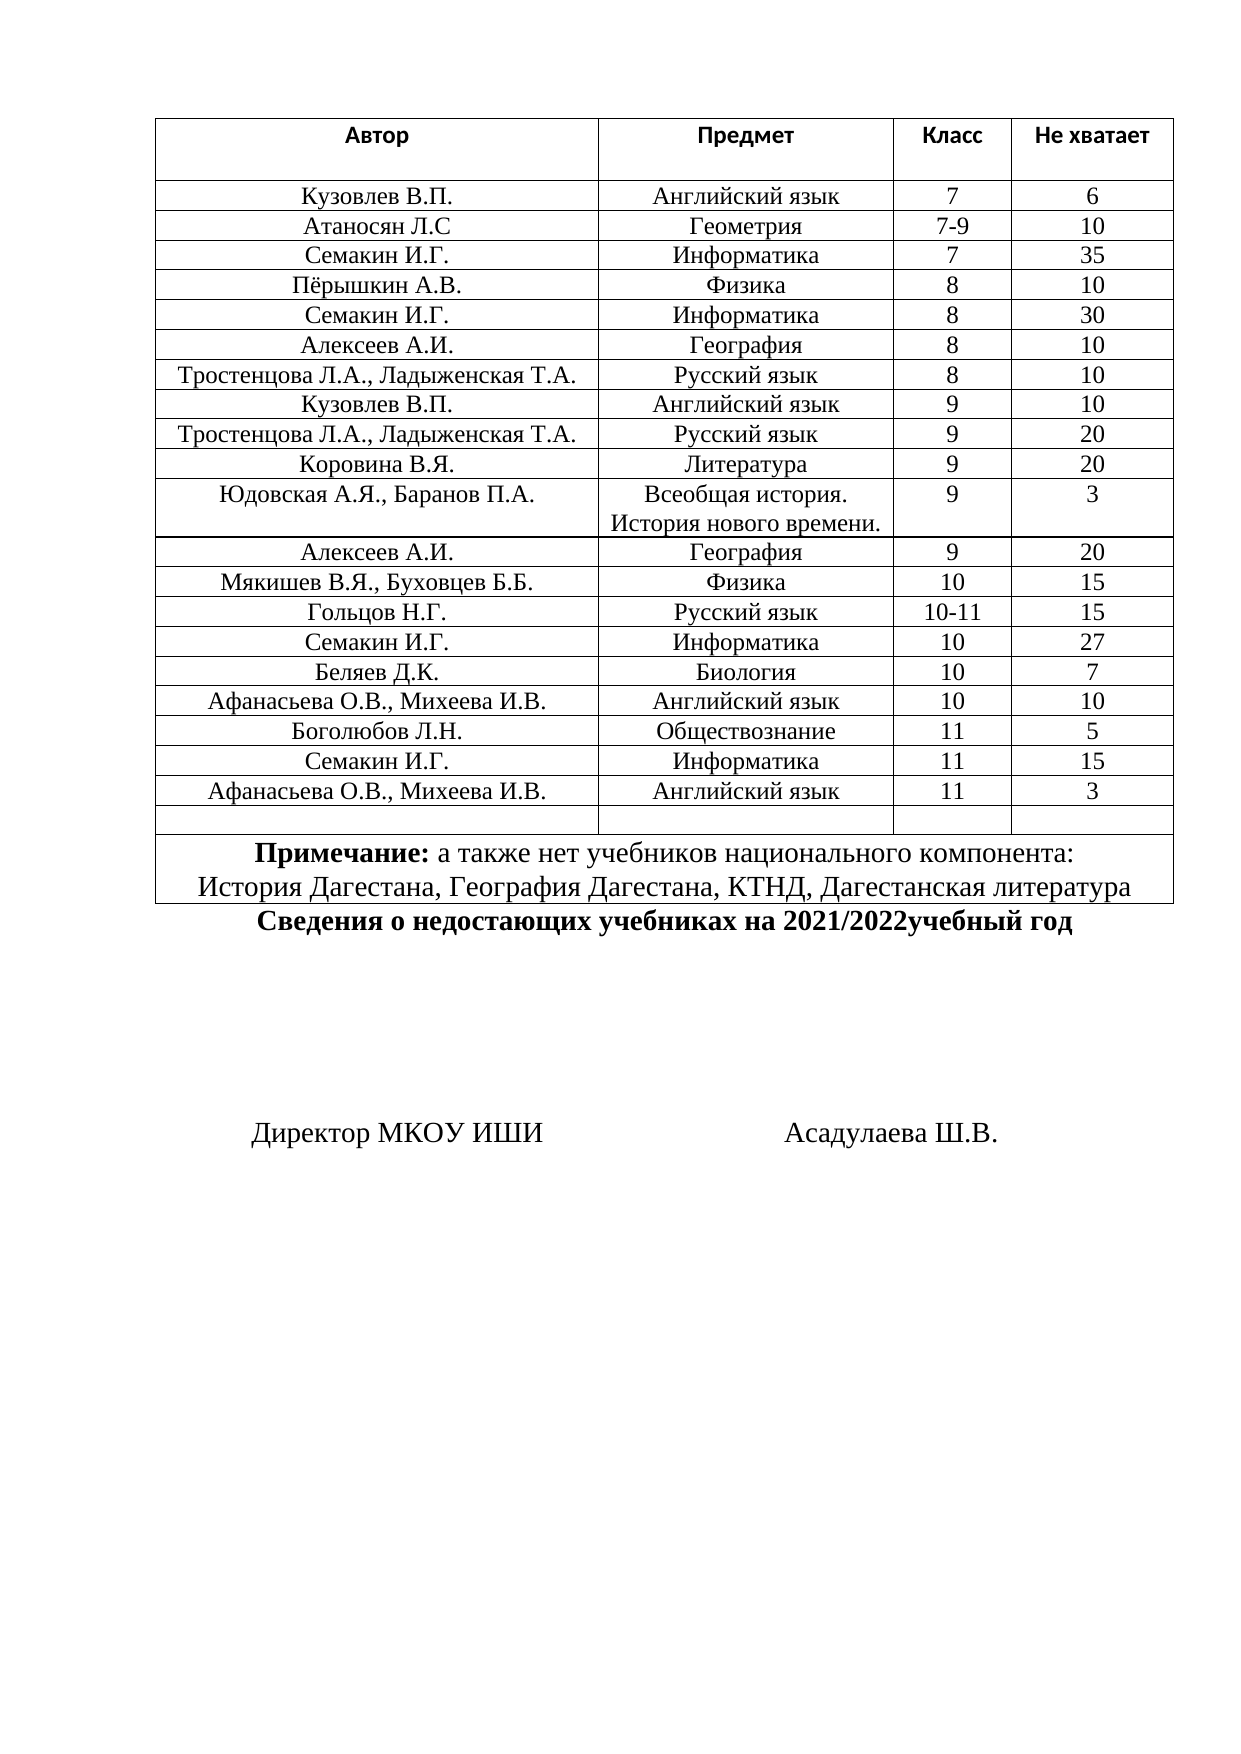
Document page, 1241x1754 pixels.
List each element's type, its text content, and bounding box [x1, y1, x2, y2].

table_cell 10 [1012, 686, 1173, 715]
table_header Автор [156, 119, 598, 180]
table_cell 10 [1012, 211, 1173, 239]
table_cell 9 [894, 449, 1011, 478]
table_cell 11 [894, 716, 1011, 745]
table_cell Физика [599, 567, 893, 596]
table_cell География [599, 538, 893, 566]
table_cell 20 [1012, 449, 1173, 478]
table_cell 27 [1012, 627, 1173, 656]
table_cell 10-11 [894, 597, 1011, 626]
table_cell 15 [1012, 597, 1173, 626]
table_cell Кузовлев В.П. [156, 390, 598, 418]
table_cell Русский язык [599, 419, 893, 448]
table_cell Информатика [599, 627, 893, 656]
table_cell 20 [1012, 419, 1173, 448]
table_cell 10 [894, 567, 1011, 596]
table_cell 9 [894, 419, 1011, 448]
table_cell Пёрышкин А.В. [156, 270, 598, 299]
table_cell Информатика [599, 746, 893, 775]
table_cell Семакин И.Г. [156, 627, 598, 656]
table_cell Информатика [599, 241, 893, 269]
table_cell 10 [894, 657, 1011, 685]
table_cell Всеобщая история. История нового времени. [599, 479, 893, 536]
table_cell 10 [1012, 360, 1173, 388]
table_cell Информатика [599, 300, 893, 329]
table_cell Тростенцова Л.А., Ладыженская Т.А. [156, 419, 598, 448]
table_cell 35 [1012, 241, 1173, 269]
table_cell Английский язык [599, 390, 893, 418]
table_cell Боголюбов Л.Н. [156, 716, 598, 745]
table_cell 6 [1012, 181, 1173, 210]
table_cell 7-9 [894, 211, 1011, 239]
table_cell 5 [1012, 716, 1173, 745]
table_cell 7 [894, 181, 1011, 210]
table_cell Русский язык [599, 597, 893, 626]
table_cell 8 [894, 270, 1011, 299]
table_cell Атаносян Л.С [156, 211, 598, 239]
text Директор МКОУ ИШИ Асадулаева Ш.В. [177, 1115, 1152, 1148]
table_cell Афанасьева О.В., Михеева И.В. [156, 686, 598, 715]
table_cell Обществознание [599, 716, 893, 745]
table_cell 30 [1012, 300, 1173, 329]
table_cell Английский язык [599, 181, 893, 210]
table_cell [599, 806, 893, 834]
table_cell Семакин И.Г. [156, 300, 598, 329]
table_cell Примечание: а также нет учебников национального компонента: История Дагестана, География Дагестана, КТНД, Дагестанская литература [156, 835, 1173, 902]
table_cell Тростенцова Л.А., Ладыженская Т.А. [156, 360, 598, 388]
table_cell Кузовлев В.П. [156, 181, 598, 210]
table_cell Семакин И.Г. [156, 241, 598, 269]
table_cell Семакин И.Г. [156, 746, 598, 775]
table_cell 9 [894, 390, 1011, 418]
table_header Не хватает [1012, 119, 1173, 180]
table_cell 10 [1012, 270, 1173, 299]
table_cell 10 [1012, 330, 1173, 359]
table_cell Физика [599, 270, 893, 299]
table_cell [156, 806, 598, 834]
table_cell Русский язык [599, 360, 893, 388]
table_cell 11 [894, 746, 1011, 775]
table_cell Афанасьева О.В., Михеева И.В. [156, 776, 598, 804]
table_cell Мякишев В.Я., Буховцев Б.Б. [156, 567, 598, 596]
table_cell Беляев Д.К. [156, 657, 598, 685]
table_cell Юдовская А.Я., Баранов П.А. [156, 479, 598, 536]
table_cell 3 [1012, 776, 1173, 804]
table_cell [1012, 806, 1173, 834]
table_cell Алексеев А.И. [156, 330, 598, 359]
table_cell 10 [894, 627, 1011, 656]
table_cell 8 [894, 300, 1011, 329]
table_cell 7 [1012, 657, 1173, 685]
table_cell 8 [894, 360, 1011, 388]
table_cell 15 [1012, 567, 1173, 596]
table_cell 7 [894, 241, 1011, 269]
table_cell 15 [1012, 746, 1173, 775]
table_cell Биология [599, 657, 893, 685]
table_cell 10 [894, 686, 1011, 715]
table_cell География [599, 330, 893, 359]
table_cell Коровина В.Я. [156, 449, 598, 478]
table_cell Английский язык [599, 686, 893, 715]
table_cell Геометрия [599, 211, 893, 239]
table_header Класс [894, 119, 1011, 180]
text Сведения о недостающих учебниках на 2021/2022учебный год [177, 904, 1152, 937]
table_cell 10 [1012, 390, 1173, 418]
table_cell [894, 806, 1011, 834]
table_header Предмет [599, 119, 893, 180]
table_cell Английский язык [599, 776, 893, 804]
table_cell Алексеев А.И. [156, 538, 598, 566]
table_cell Гольцов Н.Г. [156, 597, 598, 626]
table_cell Литература [599, 449, 893, 478]
table_cell 11 [894, 776, 1011, 804]
table_cell 8 [894, 330, 1011, 359]
table_cell 3 [1012, 479, 1173, 536]
table_cell 9 [894, 538, 1011, 566]
table_cell 9 [894, 479, 1011, 536]
table_cell 20 [1012, 538, 1173, 566]
